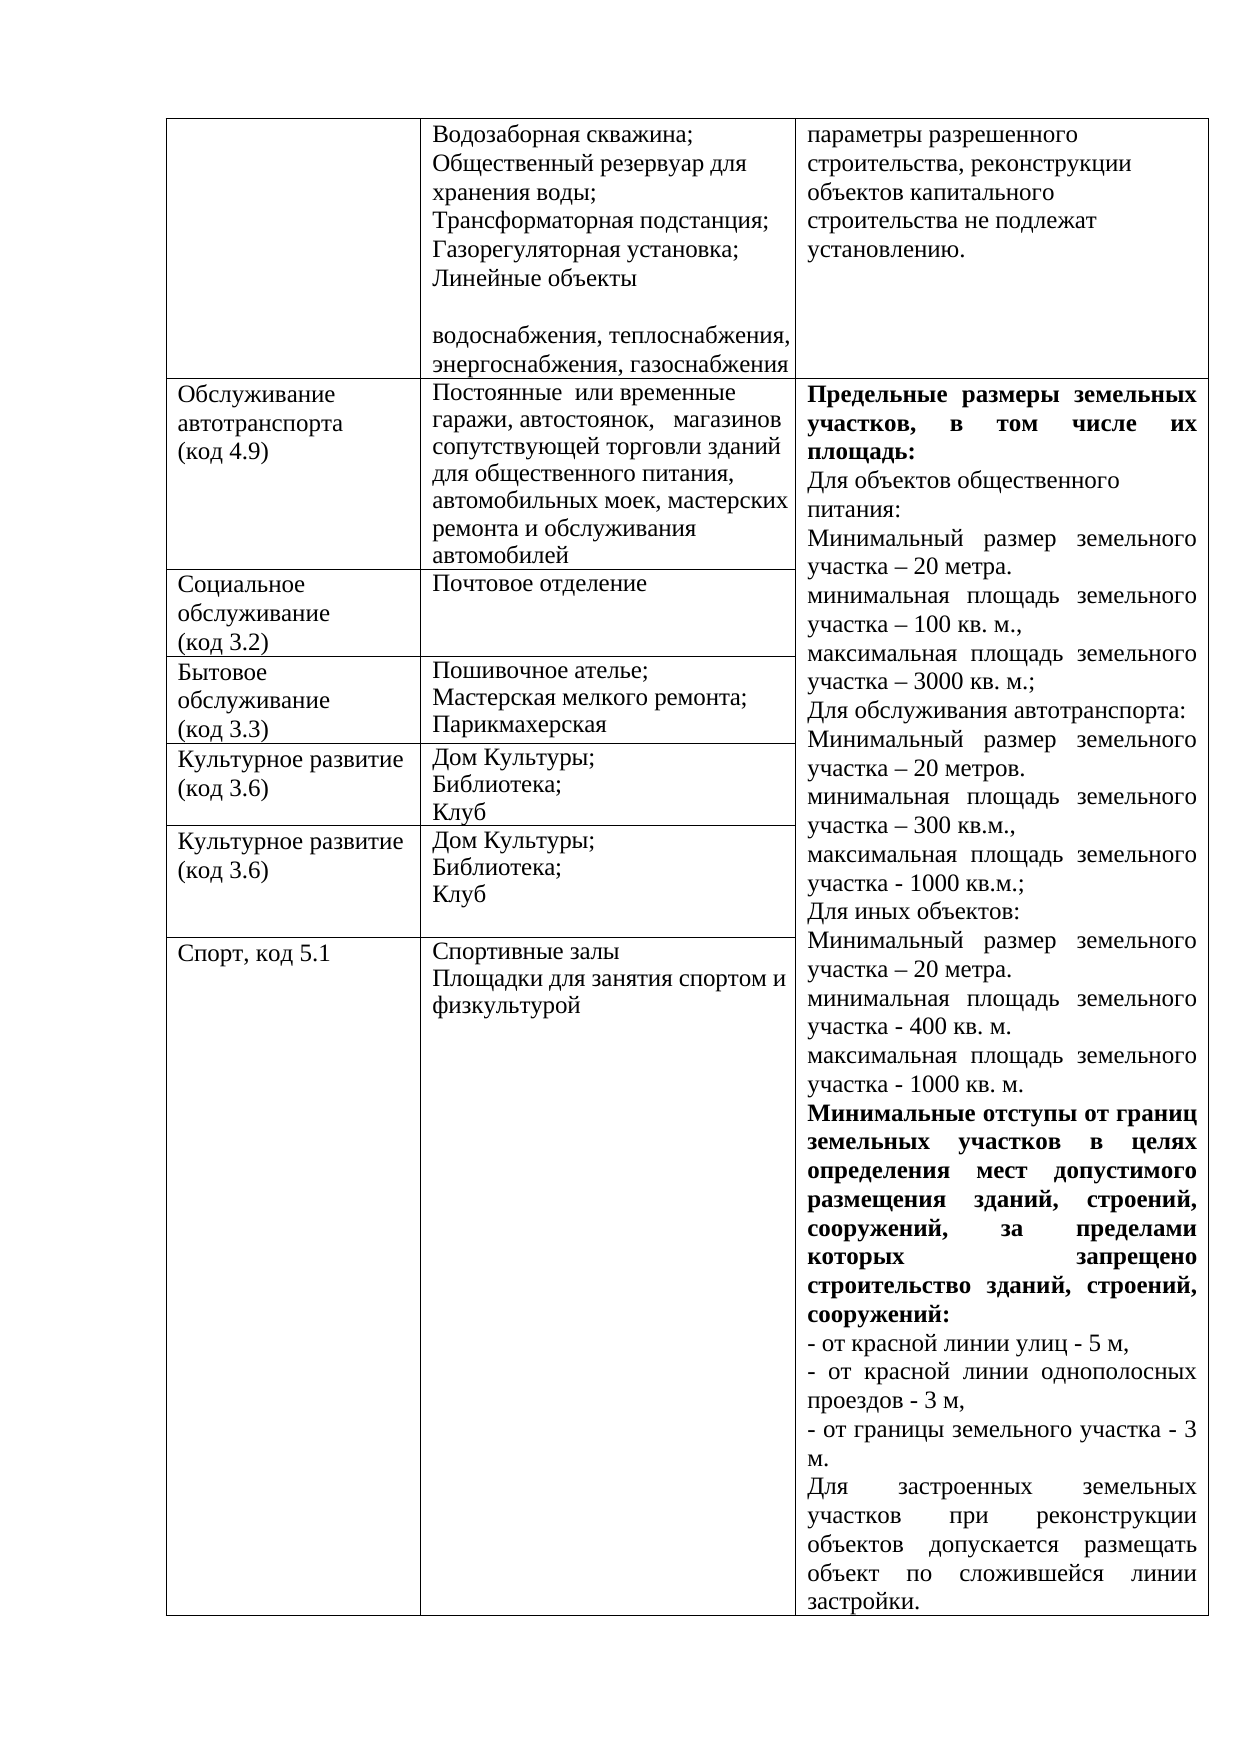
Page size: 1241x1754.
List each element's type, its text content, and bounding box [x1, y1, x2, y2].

table_cell Культурное развитие (код 3.6) [167, 744, 420, 825]
table_cell Почтовое отделение [421, 570, 795, 656]
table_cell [421, 938, 795, 1615]
table_cell Культурное развитие (код 3.6) [167, 826, 420, 937]
table_cell Дом Культуры; Библиотека; Клуб [421, 826, 795, 937]
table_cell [167, 119, 420, 378]
table_cell Предельные размеры земельных участков, в том числе их площадь: Для объектов общественного питания: Минимальный размер земельного участка – 20 метра. минимальная площадь земельного участка – 100 кв. м., максимальная площадь земельного участка – .; Для обслуживания автотранспорта: Минимальный размер земельного участка – 20 метров. минимальная площадь земельного участка – 300 кв.м., максимальная площадь земельного участка - 1000 кв.м.; Для иных объектов: Минимальный размер земельного участка – 20 метра. минимальная площадь земельного участка - 400 кв. м. максимальная площадь земельного участка - . Минимальные отступы от границ земельных участков в целях определения мест допустимого размещения зданий, строений, сооружений, за пределами которых запрещено строительство зданий, строений, сооружений: - от красной линии улиц - , - от красной линии однополосных проездов - , - от границы земельного участка - . Для застроенных земельных участков при реконструкции объектов допускается размещать объект по сложившейся линии застройки. Предельное количество этажей или предельная высота зданий, строений, сооружений Максимальное количество этажей – 3. Максимальный процент застройки в границах земельного участка – 60%. [796, 379, 1208, 1615]
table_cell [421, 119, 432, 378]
table_cell Бытовое обслуживание (код 3.3) [167, 657, 420, 743]
table_cell Спорт, код 5.1 [167, 938, 420, 1615]
table_cell Обслуживание автотранспорта (код 4.9) [167, 379, 420, 568]
table_cell Пошивочное ателье; Мастерская мелкого ремонта; Парикмахерская [421, 657, 795, 743]
table_cell Социальное обслуживание (код 3.2) [167, 570, 420, 656]
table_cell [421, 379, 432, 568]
